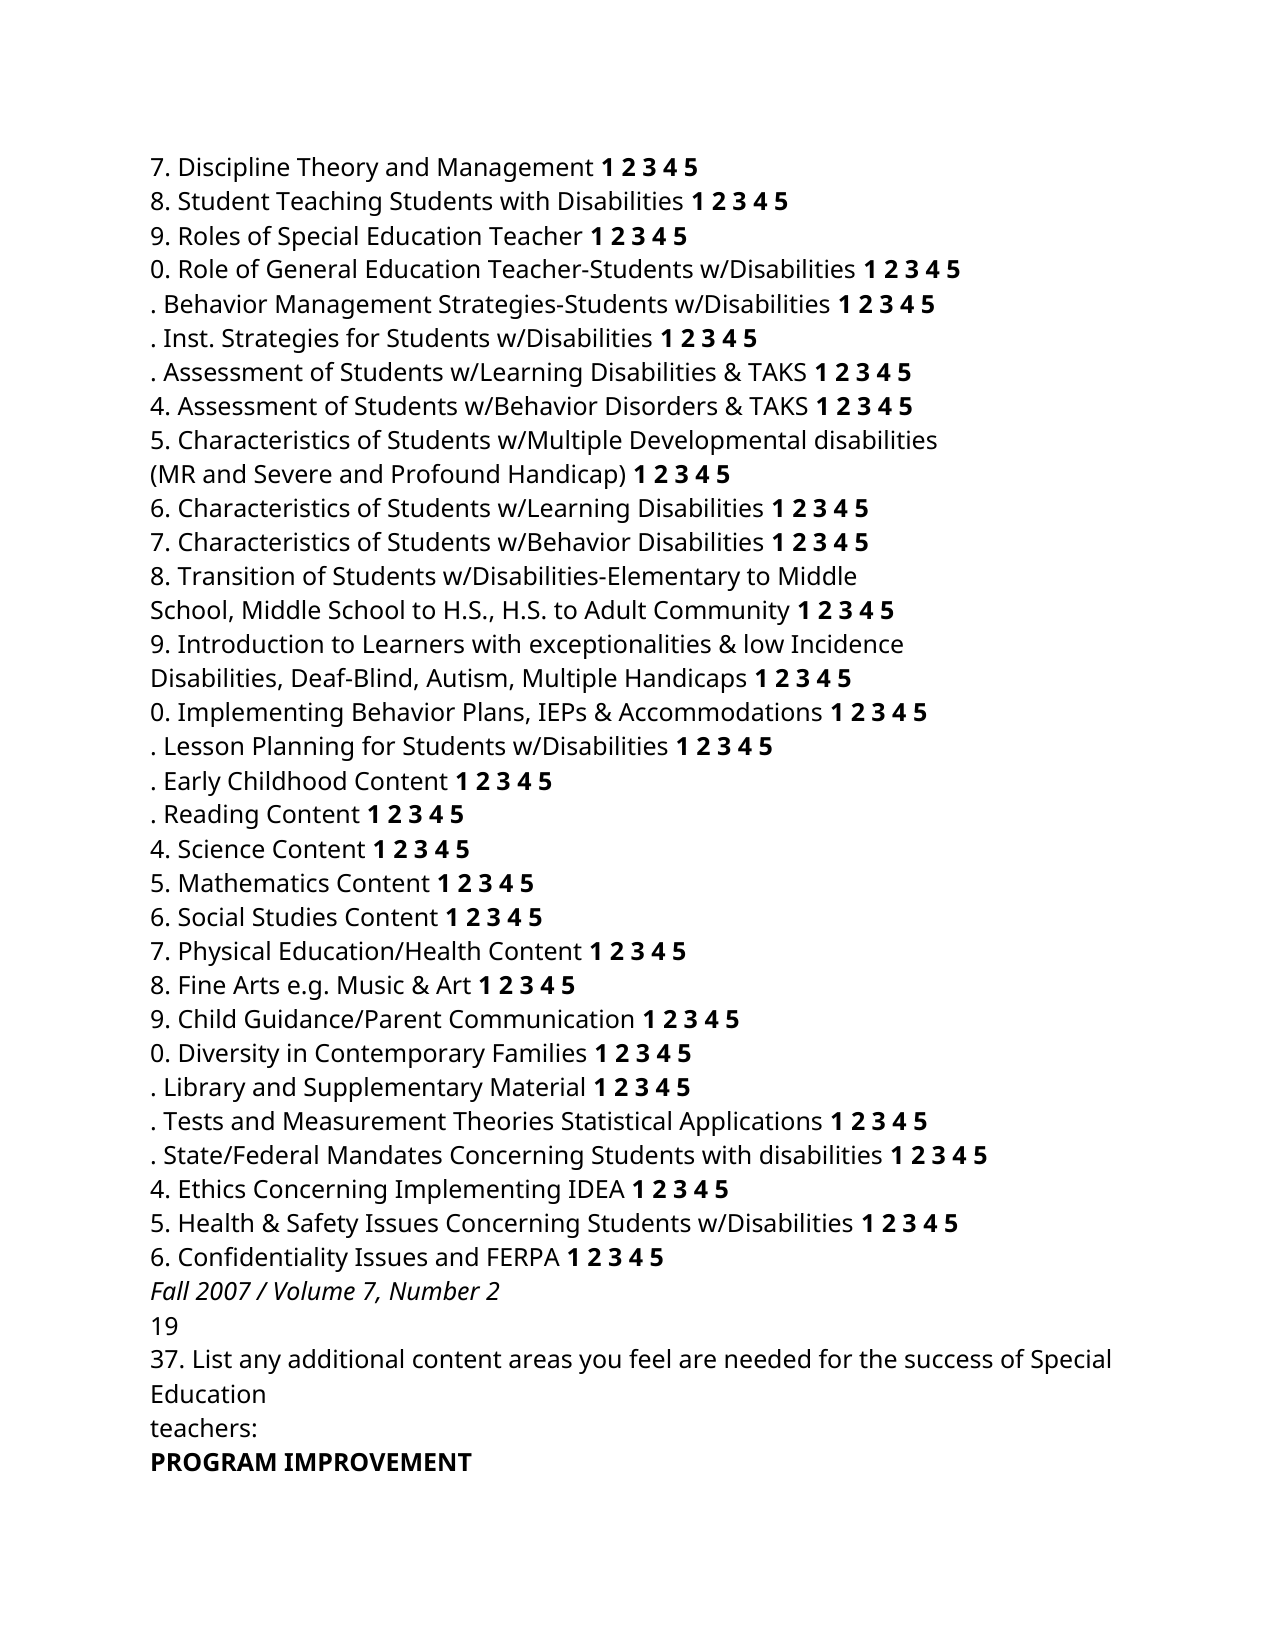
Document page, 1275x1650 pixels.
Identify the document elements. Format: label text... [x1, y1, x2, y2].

text 7. Physical Education/Health Content 1 2 3 4 5 [150, 933, 1125, 967]
text . Behavior Management Strategies-Students w/Disabilities 1 2 3 4 5 [150, 286, 1125, 320]
text Disabilities, Deaf-Blind, Autism, Multiple Handicaps 1 2 3 4 5 [150, 661, 1125, 695]
text . Reading Content 1 2 3 4 5 [150, 797, 1125, 831]
text 8. Student Teaching Students with Disabilities 1 2 3 4 5 [150, 184, 1125, 218]
text 0. Implementing Behavior Plans, IEPs & Accommodations 1 2 3 4 5 [150, 695, 1125, 729]
text . Library and Supplementary Material 1 2 3 4 5 [150, 1070, 1125, 1104]
text 6. Characteristics of Students w/Learning Disabilities 1 2 3 4 5 [150, 491, 1125, 525]
text 37. List any additional content areas you feel are needed for the success of Special Education [150, 1342, 1125, 1410]
text . Early Childhood Content 1 2 3 4 5 [150, 763, 1125, 797]
text . Lesson Planning for Students w/Disabilities 1 2 3 4 5 [150, 729, 1125, 763]
text 4. Science Content 1 2 3 4 5 [150, 831, 1125, 865]
text . Inst. Strategies for Students w/Disabilities 1 2 3 4 5 [150, 320, 1125, 354]
text . State/Federal Mandates Concerning Students with disabilities 1 2 3 4 5 [150, 1138, 1125, 1172]
text 5. Mathematics Content 1 2 3 4 5 [150, 865, 1125, 899]
text 8. Transition of Students w/Disabilities-Elementary to Middle [150, 559, 1125, 593]
text School, Middle School to H.S., H.S. to Adult Community 1 2 3 4 5 [150, 593, 1125, 627]
text teachers: [150, 1410, 1125, 1444]
text 0. Role of General Education Teacher-Students w/Disabilities 1 2 3 4 5 [150, 252, 1125, 286]
text 6. Social Studies Content 1 2 3 4 5 [150, 899, 1125, 933]
text 7. Discipline Theory and Management 1 2 3 4 5 [150, 150, 1125, 184]
text 6. Confidentiality Issues and FERPA 1 2 3 4 5 [150, 1240, 1125, 1274]
text 4. Ethics Concerning Implementing IDEA 1 2 3 4 5 [150, 1172, 1125, 1206]
text . Assessment of Students w/Learning Disabilities & TAKS 1 2 3 4 5 [150, 354, 1125, 388]
text Fall 2007 / Volume 7, Number 2 [150, 1274, 1125, 1308]
text 7. Characteristics of Students w/Behavior Disabilities 1 2 3 4 5 [150, 525, 1125, 559]
text PROGRAM IMPROVEMENT [150, 1444, 1125, 1478]
text (MR and Severe and Profound Handicap) 1 2 3 4 5 [150, 457, 1125, 491]
text . Tests and Measurement Theories Statistical Applications 1 2 3 4 5 [150, 1104, 1125, 1138]
text 9. Child Guidance/Parent Communication 1 2 3 4 5 [150, 1002, 1125, 1036]
text 9. Introduction to Learners with exceptionalities & low Incidence [150, 627, 1125, 661]
text 9. Roles of Special Education Teacher 1 2 3 4 5 [150, 218, 1125, 252]
text 8. Fine Arts e.g. Music & Art 1 2 3 4 5 [150, 967, 1125, 1002]
text 4. Assessment of Students w/Behavior Disorders & TAKS 1 2 3 4 5 [150, 388, 1125, 422]
text 5. Characteristics of Students w/Multiple Developmental disabilities [150, 422, 1125, 457]
text 0. Diversity in Contemporary Families 1 2 3 4 5 [150, 1036, 1125, 1070]
text 5. Health & Safety Issues Concerning Students w/Disabilities 1 2 3 4 5 [150, 1206, 1125, 1240]
text 19 [150, 1308, 1125, 1342]
